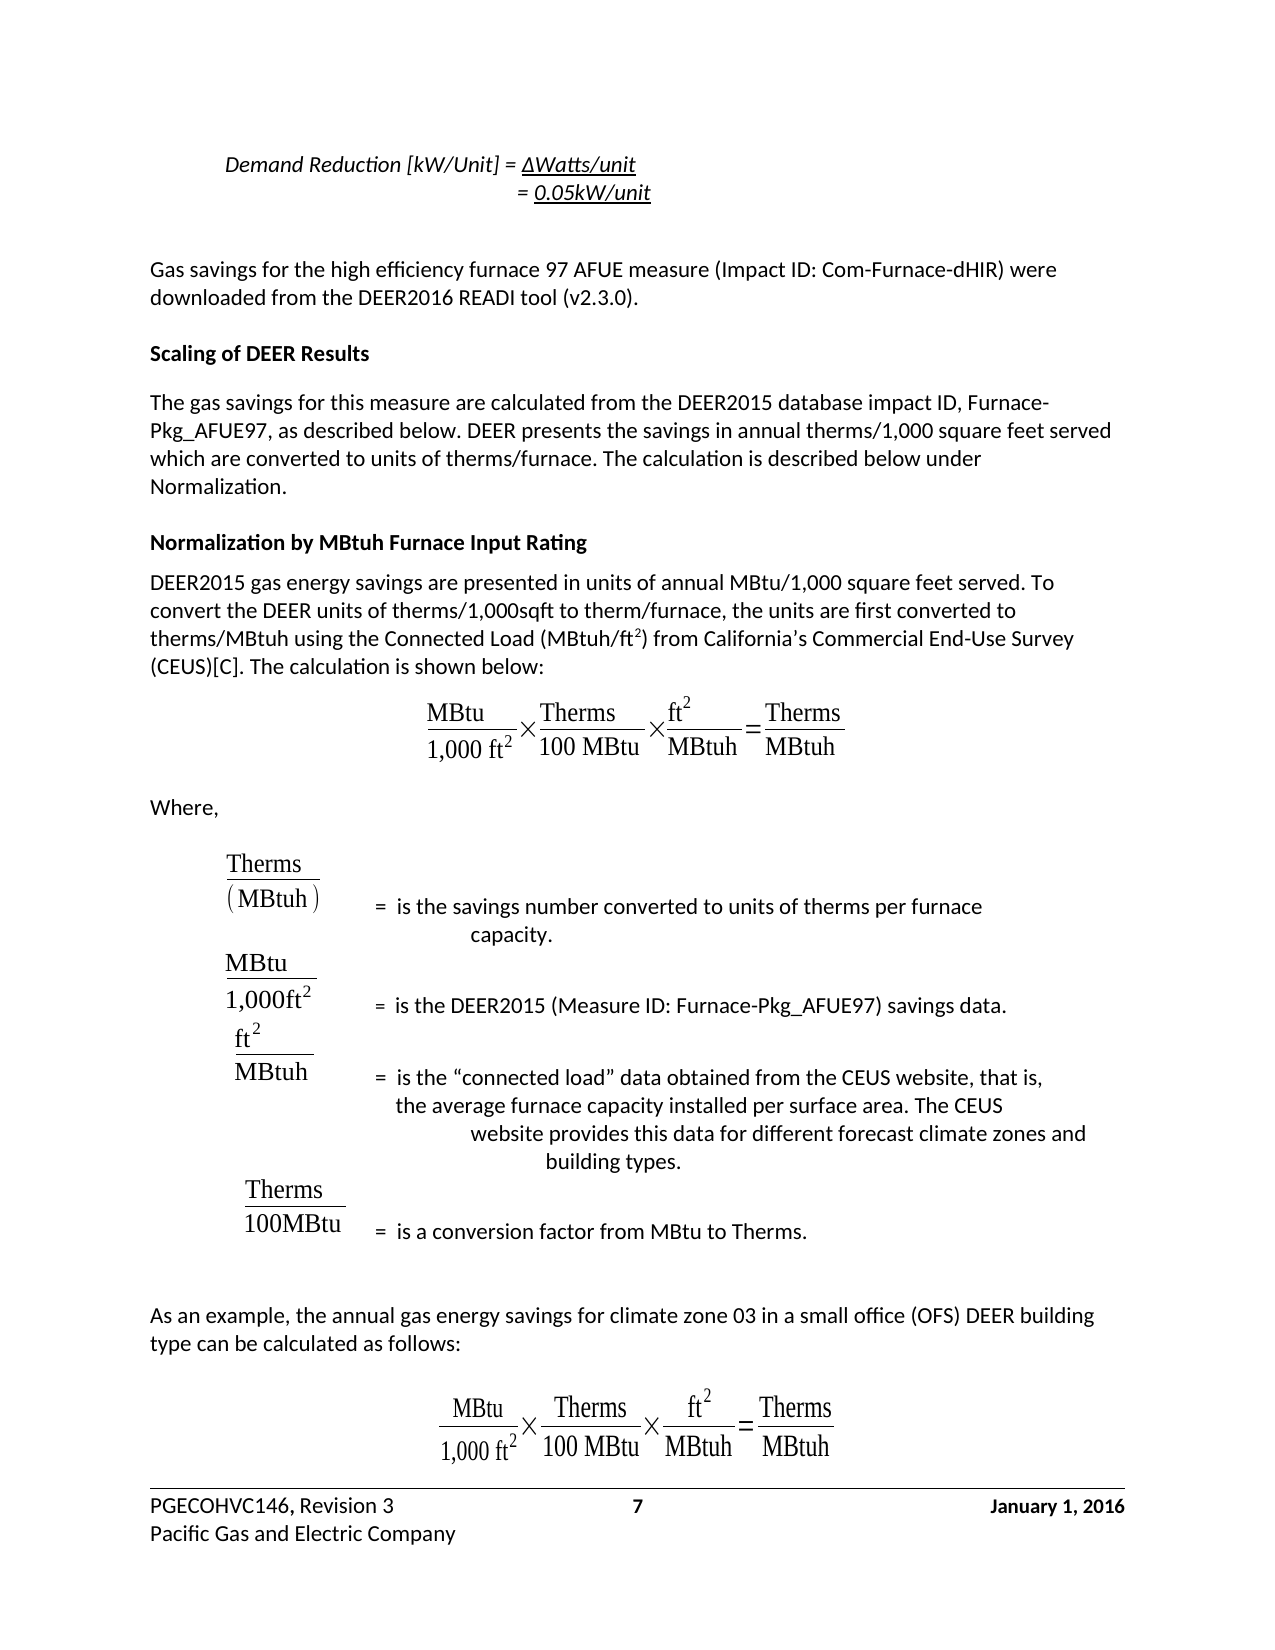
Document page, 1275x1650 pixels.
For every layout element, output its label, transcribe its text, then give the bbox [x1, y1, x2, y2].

text Gas savings for the high efficiency furnace 97 AFUE measure (Impact ID: Com-Furnace-dHIR) were downloaded from the DEER2016 READI tool (v2.3.0). [150, 255, 1125, 311]
text Demand Reduction [kW/Unit] = ∆Watts/unit [225, 150, 1125, 178]
text = is the “connected load” data obtained from the CEUS website, that is, the average furnace capacity installed per surface area. The CEUS website provides this data for different forecast climate zones and building types. [150, 1020, 1125, 1175]
text The gas savings for this measure are calculated from the DEER2015 database impact ID, Furnace-Pkg_AFUE97, as described below. DEER presents the savings in annual therms/1,000 square feet served which are converted to units of therms/furnace. The calculation is described below under Normalization. [150, 388, 1125, 500]
text = is the savings number converted to units of therms per furnace capacity. [150, 849, 1125, 948]
text Scaling of DEER Results [150, 339, 1125, 367]
text Where, [150, 793, 1125, 821]
text = 0.05kW/unit [375, 178, 1125, 206]
text DEER2015 gas energy savings are presented in units of annual MBtu/1,000 square feet served. To convert the DEER units of therms/1,000sqft to therm/furnace, the units are first converted to therms/MBtuh using the Connected Load (MBtuh/ft2) from California’s Commercial End-Use Survey (CEUS)[C]. The calculation is shown below: [150, 568, 1125, 681]
text Normalization by MBtuh Furnace Input Rating [150, 528, 1125, 556]
text As an example, the annual gas energy savings for climate zone 03 in a small office (OFS) DEER building type can be calculated as follows: [150, 1301, 1125, 1357]
text = is the DEER2015 (Measure ID: Furnace-Pkg_AFUE97) savings data. [150, 948, 1125, 1020]
text = is a conversion factor from MBtu to Therms. [150, 1175, 1125, 1245]
